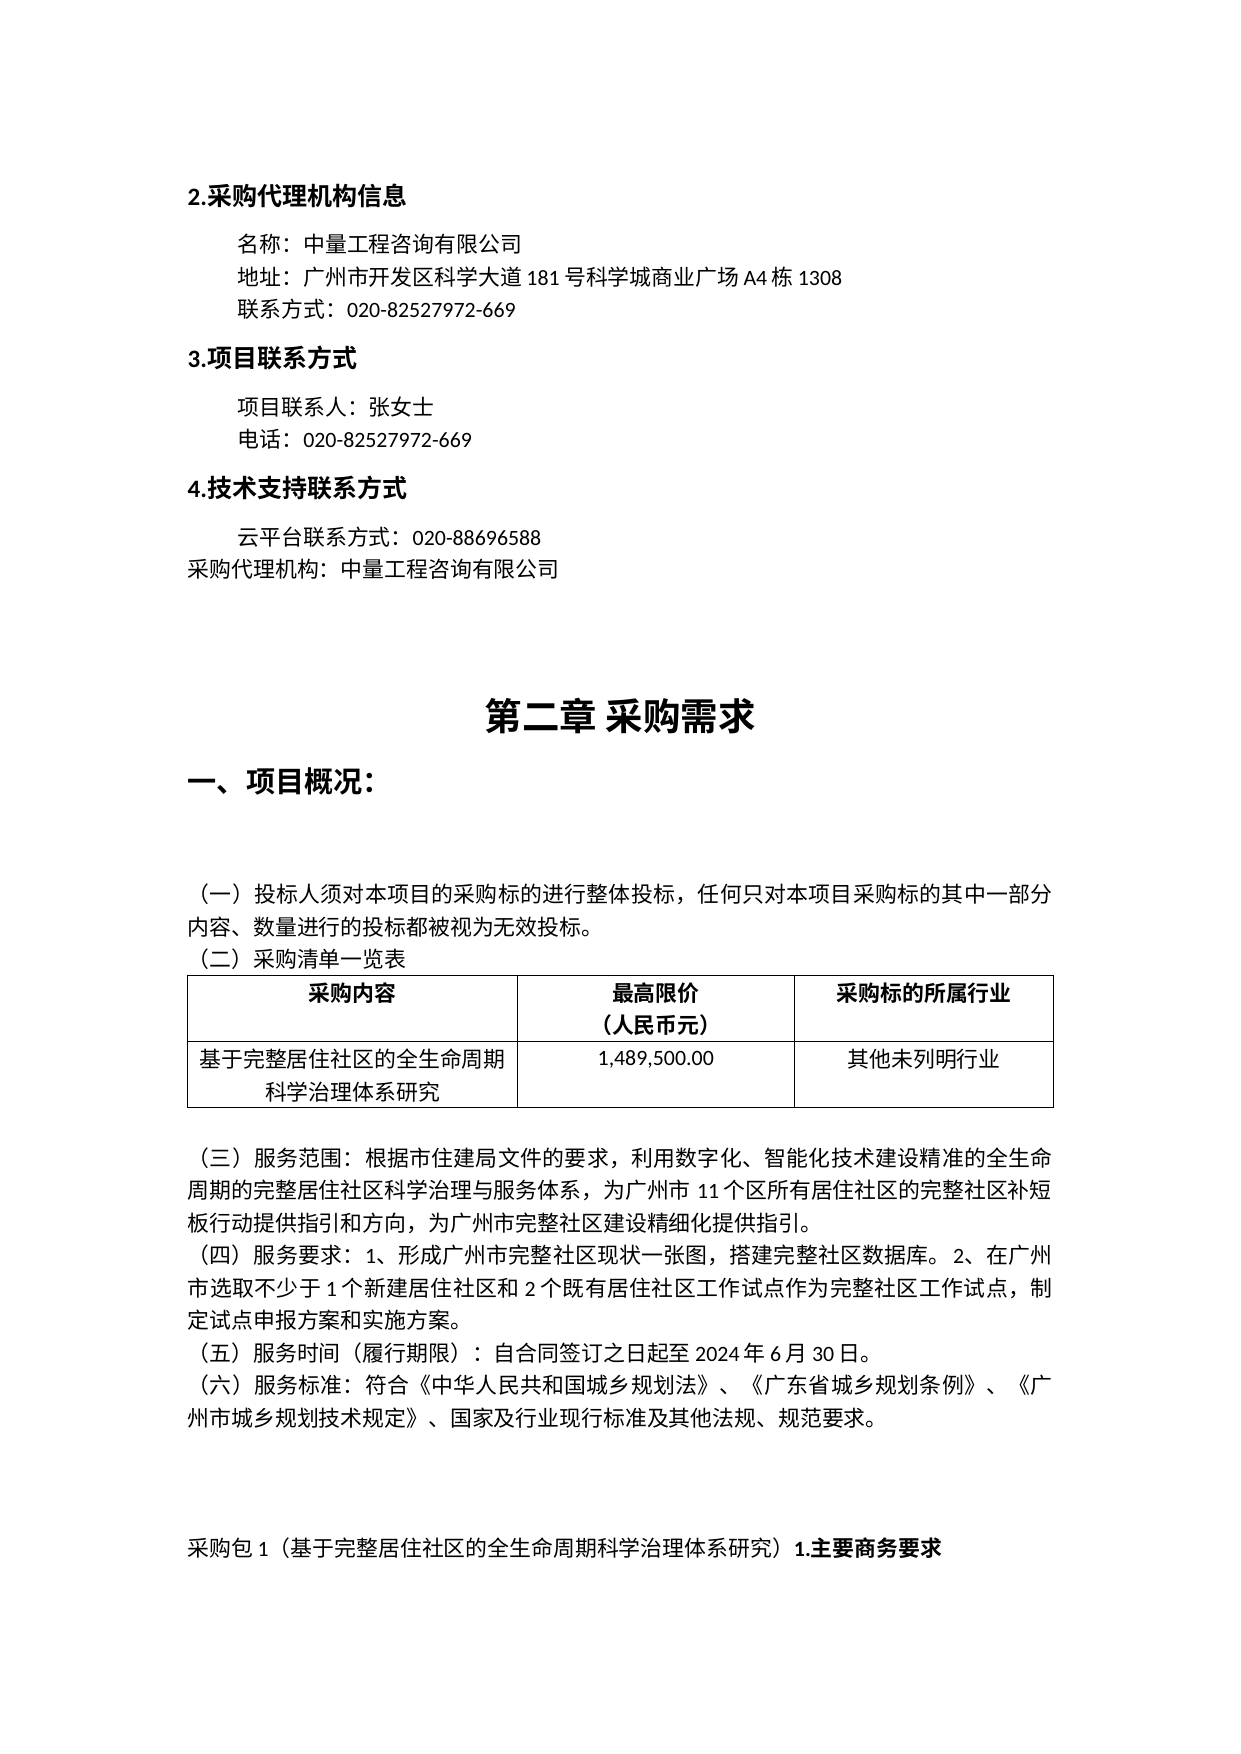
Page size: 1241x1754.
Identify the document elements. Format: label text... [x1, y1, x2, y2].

text 3.项目联系方式 [187, 324, 1053, 389]
text （一）投标人须对本项目的采购标的进行整体投标，任何只对本项目采购标的其中一部分内容、数量进行的投标都被视为无效投标。 [187, 877, 1053, 942]
text 云平台联系方式：020-88696588 [187, 519, 1053, 552]
text 联系方式：020-82527972-669 [187, 292, 1053, 324]
text （二）采购清单一览表 [187, 942, 1053, 974]
table_cell 1,489,500.00 [518, 1042, 794, 1107]
text （三）服务范围：根据市住建局文件的要求，利用数字化、智能化技术建设精准的全生命周期的完整居住社区科学治理与服务体系，为广州市11个区所有居住社区的完整社区补短板行动提供指引和方向，为广州市完整社区建设精细化提供指引。 [187, 1140, 1053, 1238]
text 采购包1（基于完整居住社区的全生命周期科学治理体系研究）1.主要商务要求 [187, 1530, 1053, 1563]
text 项目联系人：张女士 [187, 389, 1053, 422]
text 采购代理机构：中量工程咨询有限公司 [187, 552, 1053, 584]
text 一、项目概况： [187, 747, 1053, 812]
text 地址：广州市开发区科学大道181号科学城商业广场A4栋1308 [187, 259, 1053, 292]
text 第二章 采购需求 [187, 682, 1053, 747]
text 2.采购代理机构信息 [187, 162, 1053, 227]
table_cell 基于完整居住社区的全生命周期科学治理体系研究 [188, 1042, 517, 1107]
text 名称：中量工程咨询有限公司 [187, 227, 1053, 259]
text 4.技术支持联系方式 [187, 454, 1053, 519]
table_cell 其他未列明行业 [795, 1042, 1053, 1107]
text （五）服务时间（履行期限）：自合同签订之日起至2024年6月30日。 [187, 1335, 1053, 1368]
text （四）服务要求：1、形成广州市完整社区现状一张图，搭建完整社区数据库。2、在广州市选取不少于1个新建居住社区和2个既有居住社区工作试点作为完整社区工作试点，制定试点申报方案和实施方案。 [187, 1238, 1053, 1335]
table_header 最高限价 （人民币元） [518, 976, 794, 1041]
table_header 采购标的所属行业 [795, 976, 1053, 1041]
table_header 采购内容 [188, 976, 517, 1041]
text 电话：020-82527972-669 [187, 422, 1053, 454]
text （六）服务标准：符合《中华人民共和国城乡规划法》、《广东省城乡规划条例》、《广州市城乡规划技术规定》、国家及行业现行标准及其他法规、规范要求。 [187, 1368, 1053, 1433]
